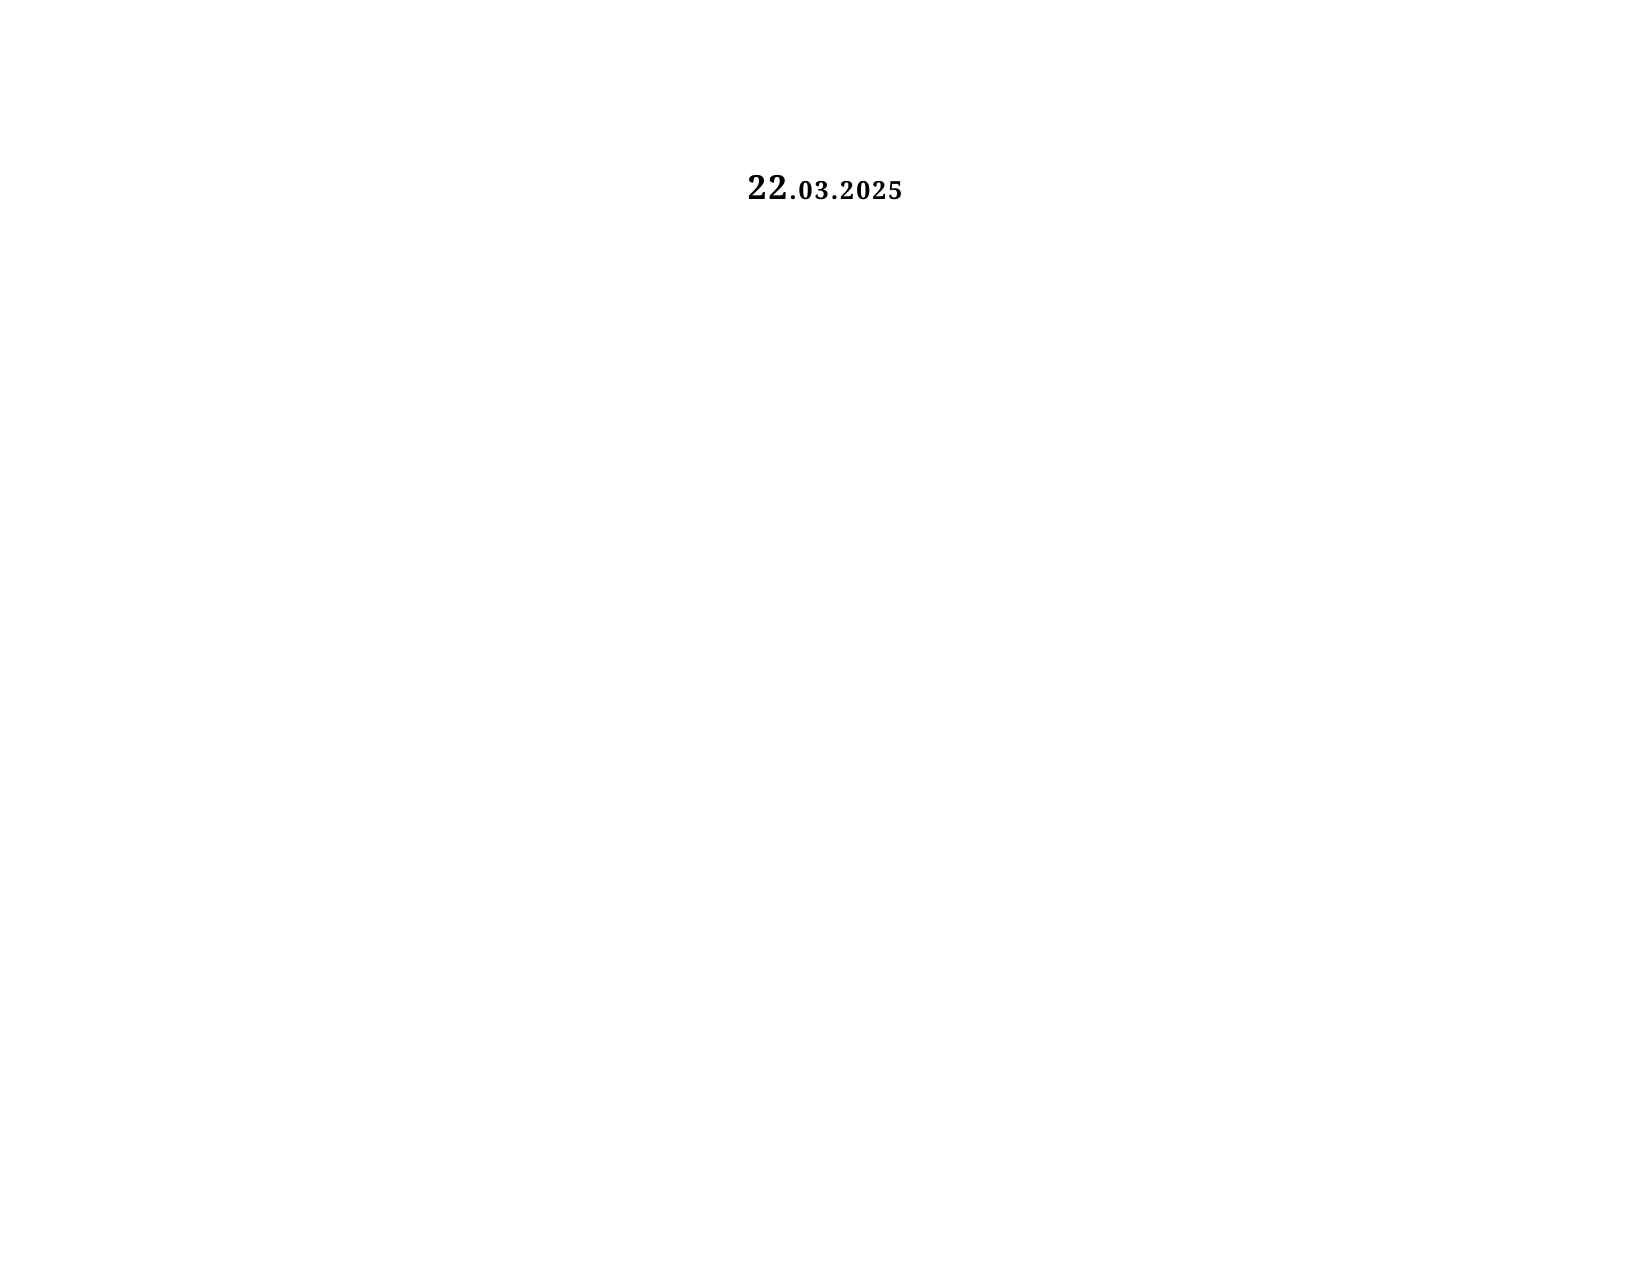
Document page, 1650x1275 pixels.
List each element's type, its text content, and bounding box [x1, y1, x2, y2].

text 22.03.2025 [77, 163, 1573, 209]
